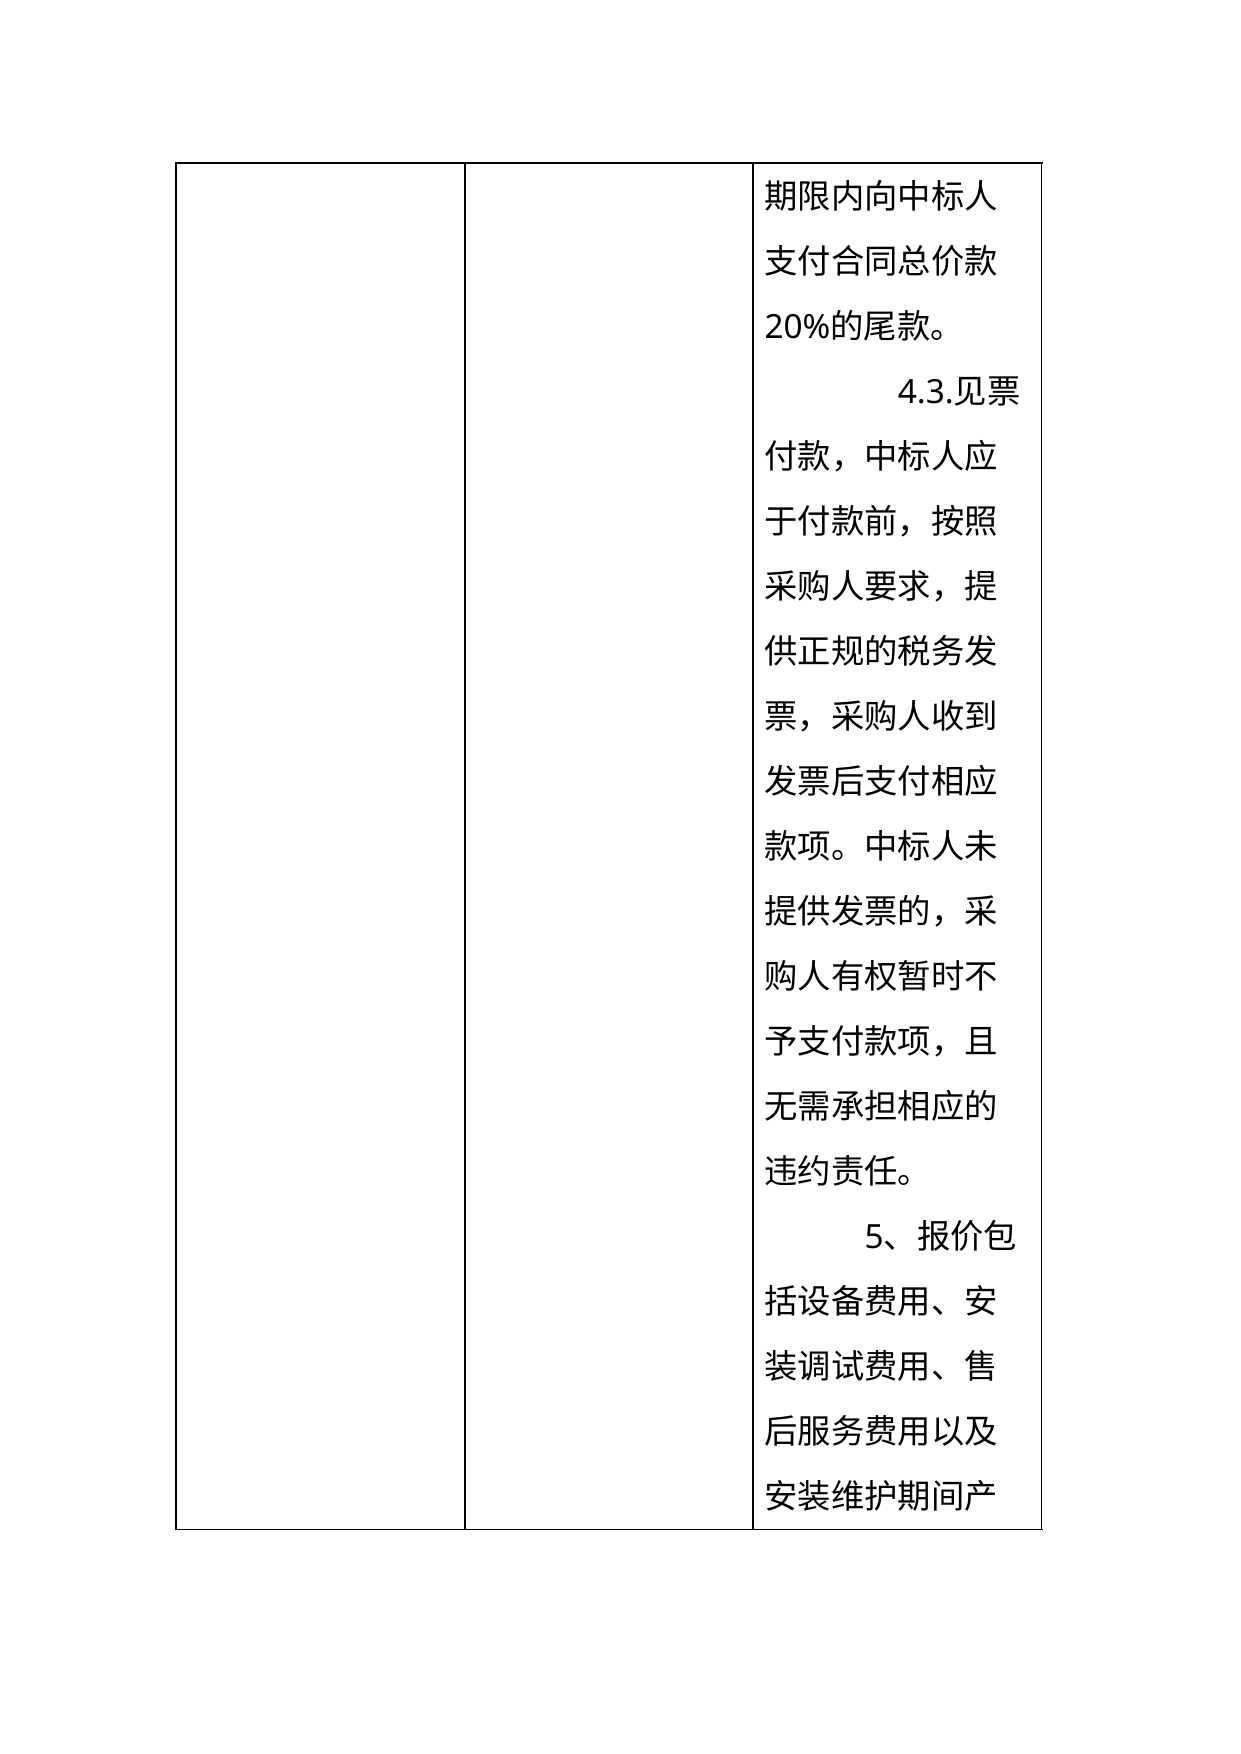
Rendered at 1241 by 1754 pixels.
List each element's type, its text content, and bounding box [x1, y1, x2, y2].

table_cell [754, 164, 1041, 1528]
table_cell ★ [177, 164, 464, 1528]
table_cell 1 [466, 164, 752, 1528]
